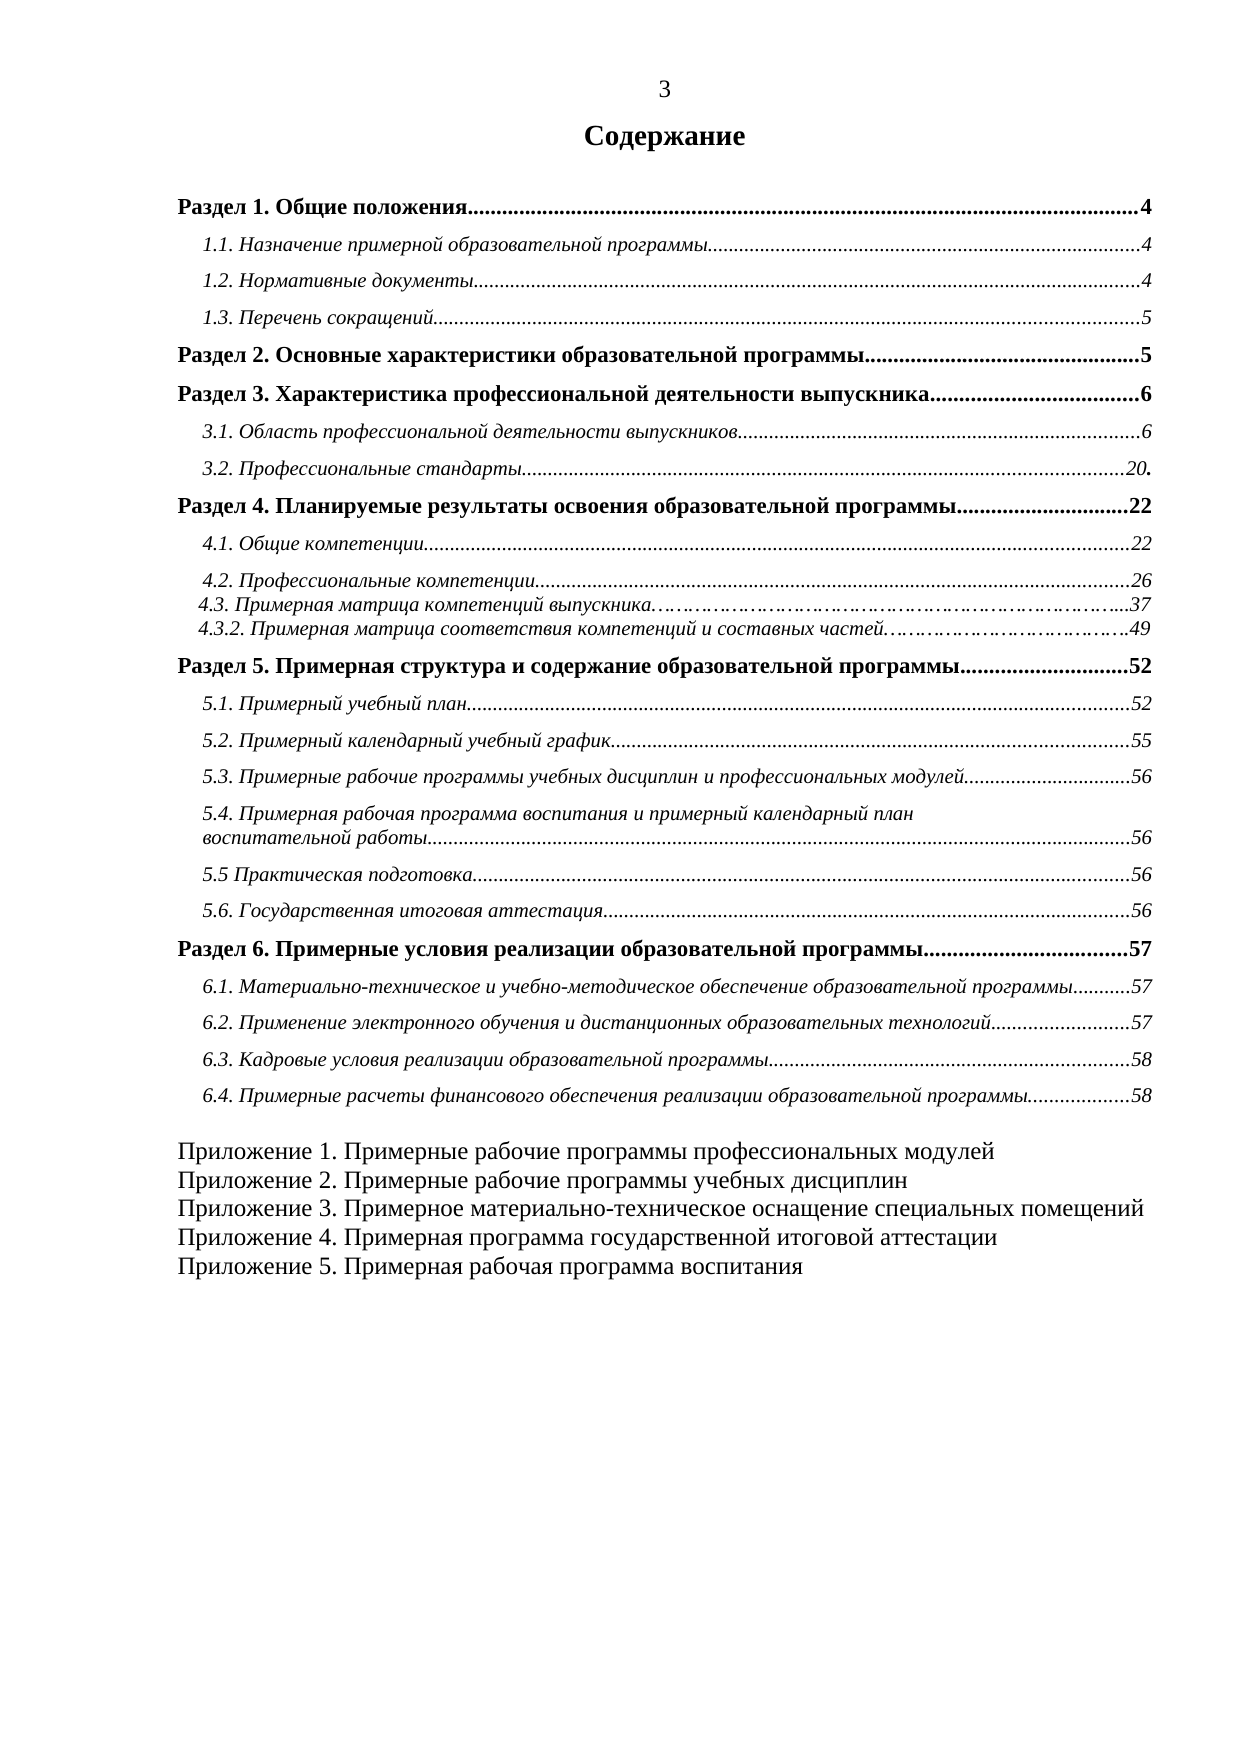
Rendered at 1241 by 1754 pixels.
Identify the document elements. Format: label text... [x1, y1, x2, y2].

text Приложение 2. Примерные рабочие программы учебных дисциплин [177, 1165, 1152, 1193]
text Приложение 1. Примерные рабочие программы профессиональных модулей [177, 1136, 1152, 1165]
text Содержание [177, 118, 1152, 152]
text Приложение 3. Примерное материально-техническое оснащение специальных помещений [177, 1193, 1152, 1222]
text Приложение 4. Примерная программа государственной итоговой аттестации [177, 1222, 1152, 1251]
text Приложение 5. Примерная рабочая программа воспитания [177, 1251, 1152, 1280]
